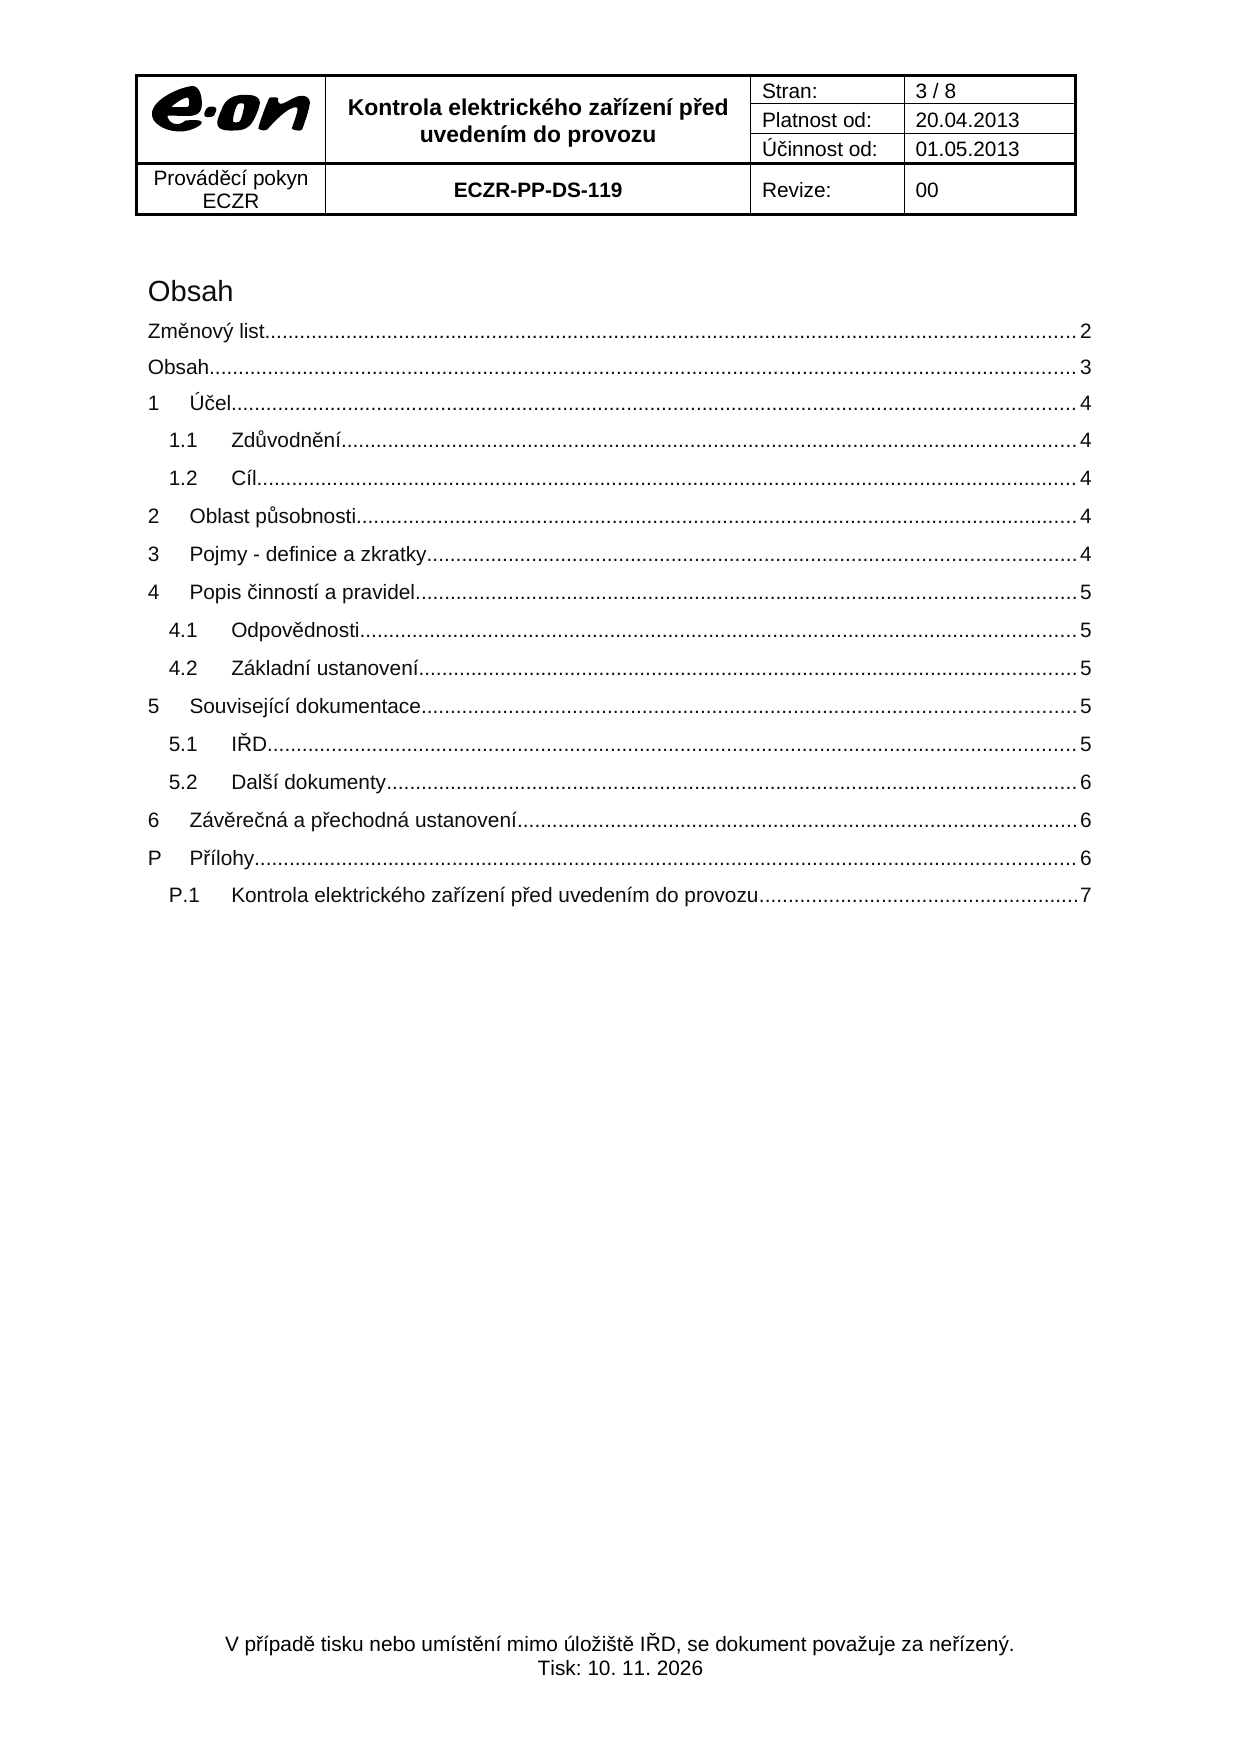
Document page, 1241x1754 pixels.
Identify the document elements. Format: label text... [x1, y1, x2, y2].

text 1.1 Zdůvodnění 4 [168, 428, 1092, 452]
text 5.1 IŘD 5 [168, 732, 1092, 756]
text P.1 Kontrola elektrického zařízení před uvedením do provozu 7 [168, 883, 1092, 907]
text Obsah [148, 274, 1092, 307]
text 1 Účel 4 [148, 390, 1092, 414]
text 5 Související dokumentace 5 [148, 694, 1092, 718]
text 4.1 Odpovědnosti 5 [168, 618, 1092, 642]
text Obsah 3 [148, 354, 1092, 378]
text 1.2 Cíl 4 [168, 466, 1092, 490]
text 4 Popis činností a pravidel 5 [148, 580, 1092, 604]
text P Přílohy 6 [148, 845, 1092, 869]
text 2 Oblast působnosti 4 [148, 504, 1092, 528]
text 6 Závěrečná a přechodná ustanovení 6 [148, 807, 1092, 831]
text 5.2 Další dokumenty 6 [168, 769, 1092, 793]
text 3 Pojmy - definice a zkratky 4 [148, 542, 1092, 566]
text 4.2 Základní ustanovení 5 [168, 656, 1092, 680]
text Změnový list 2 [148, 318, 1092, 342]
